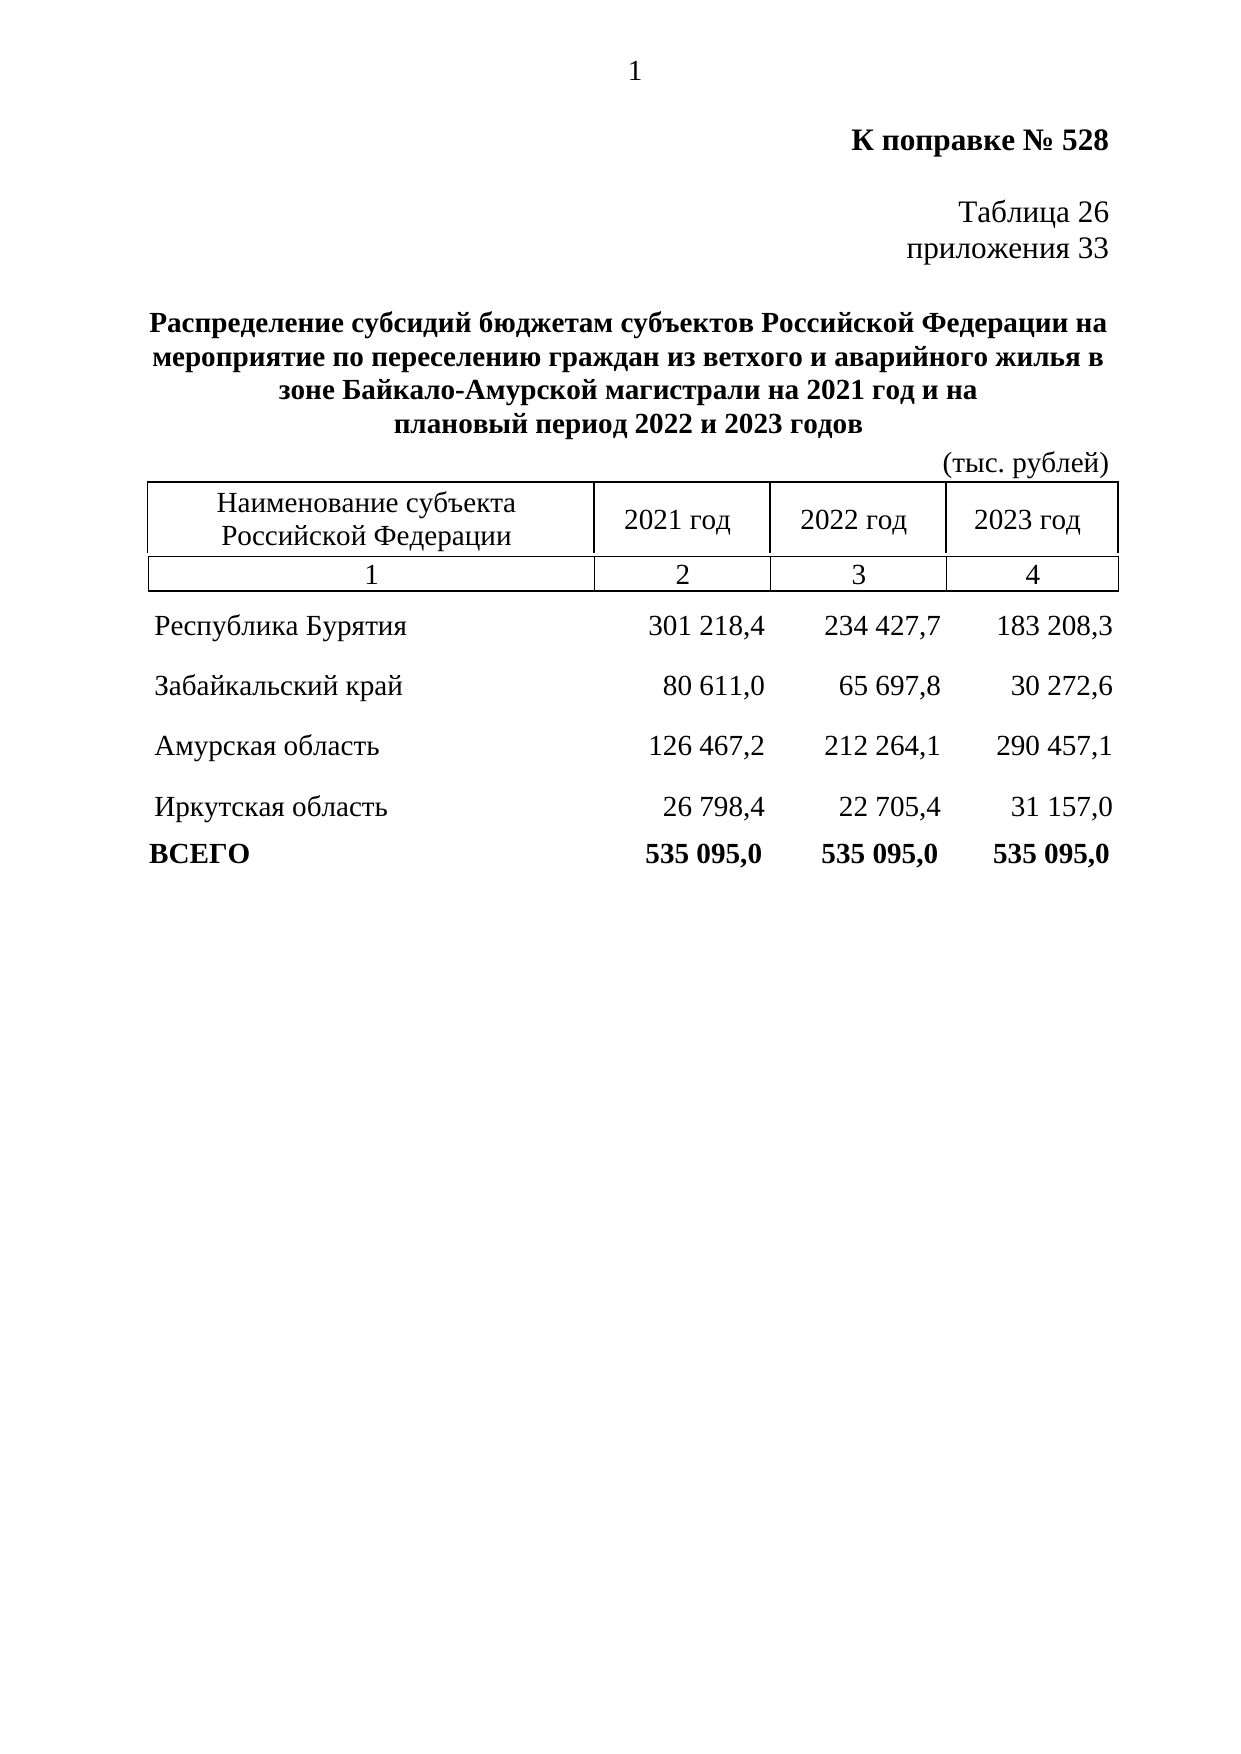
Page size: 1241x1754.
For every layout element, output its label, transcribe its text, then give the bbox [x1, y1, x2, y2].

table_header 1 [149, 557, 594, 590]
table_cell 22 705,4 [771, 773, 947, 833]
table_header 3 [771, 557, 946, 590]
table_cell Амурская область [148, 712, 594, 772]
table_cell 535 095,0 [595, 833, 771, 869]
table_cell 30 272,6 [947, 652, 1118, 712]
table_cell 2022 год [771, 483, 945, 553]
table_cell 2023 год [947, 483, 1117, 553]
table_cell 26 798,4 [595, 773, 771, 833]
table_header 2 [595, 557, 770, 590]
table_cell Иркутская область [148, 773, 594, 833]
table_cell Наименование субъекта Российской Федерации [148, 483, 593, 553]
table_cell 212 264,1 [771, 712, 947, 772]
table_cell 234 427,7 [771, 592, 947, 652]
table_cell 301 218,4 [595, 592, 771, 652]
table_cell 65 697,8 [771, 652, 947, 712]
table_cell 535 095,0 [771, 833, 947, 869]
table_cell (тыс. рублей) [148, 440, 1118, 481]
table_cell 183 208,3 [947, 592, 1118, 652]
table_cell ВСЕГО [148, 833, 594, 869]
table_header 4 [947, 557, 1118, 590]
table_header К поправке № 528 Таблица 26 приложения 33 [148, 118, 1118, 301]
table_cell 535 095,0 [947, 833, 1118, 869]
table_cell 2021 год [595, 483, 769, 553]
table_cell 80 611,0 [595, 652, 771, 712]
table_cell Распределение субсидий бюджетам субъектов Российской Федерации на мероприятие по переселению граждан из ветхого и аварийного жилья в зоне Байкало-Амурской магистрали на 2021 год и на плановый период 2022 и 2023 годов [148, 301, 1118, 439]
table_cell 31 157,0 [947, 773, 1118, 833]
table_cell Забайкальский край [148, 652, 594, 712]
table_cell 290 457,1 [947, 712, 1118, 772]
table_cell Республика Бурятия [148, 592, 594, 652]
table_cell 126 467,2 [595, 712, 771, 772]
